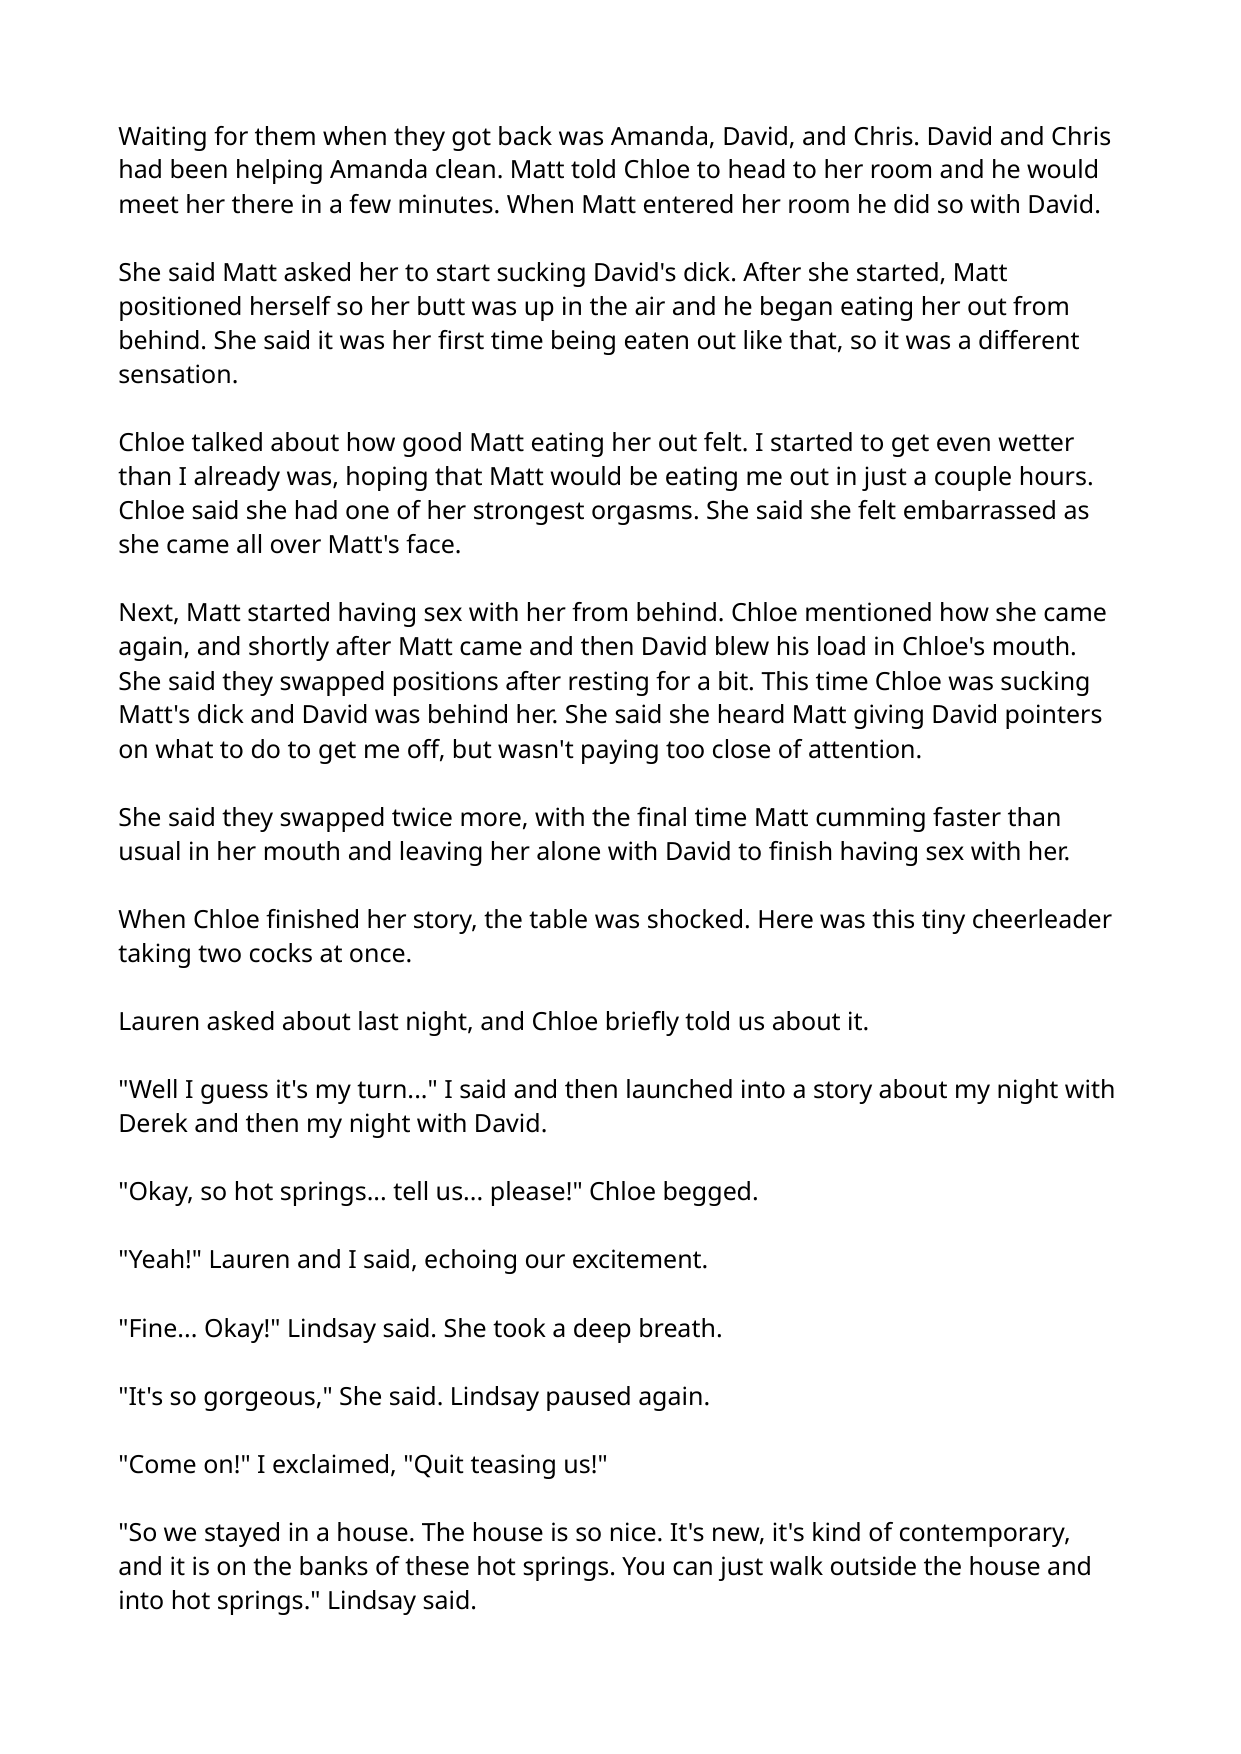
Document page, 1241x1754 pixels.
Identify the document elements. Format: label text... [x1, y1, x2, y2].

text "So we stayed in a house. The house is so nice. It's new, it's kind of contemporary, and it is on the banks of these hot springs. You can just walk outside the house and into hot springs." Lindsay said. [118, 1515, 1122, 1617]
text Waiting for them when they got back was Amanda, David, and Chris. David and Chris had been helping Amanda clean. Matt told Chloe to head to her room and he would meet her there in a few minutes. When Matt entered her room he did so with David. [118, 118, 1122, 220]
text When Chloe finished her story, the table was shocked. Here was this tiny cheerleader taking two cocks at once. [118, 902, 1122, 970]
text "Come on!" I exclaimed, "Quit teasing us!" [118, 1447, 1122, 1481]
text Next, Matt started having sex with her from behind. Chloe mentioned how she came again, and shortly after Matt came and then David blew his load in Chloe's mouth. She said they swapped positions after resting for a bit. This time Chloe was sucking Matt's dick and David was behind her. She said she heard Matt giving David pointers on what to do to get me off, but wasn't paying too close of attention. [118, 595, 1122, 765]
text Lauren asked about last night, and Chloe briefly told us about it. [118, 1004, 1122, 1038]
text Chloe talked about how good Matt eating her out felt. I started to get even wetter than I already was, hoping that Matt would be eating me out in just a couple hours. Chloe said she had one of her strongest orgasms. She said she felt embarrassed as she came all over Matt's face. [118, 425, 1122, 561]
text "It's so gorgeous," She said. Lindsay paused again. [118, 1378, 1122, 1412]
text "Fine... Okay!" Lindsay said. She took a deep breath. [118, 1310, 1122, 1344]
text She said they swapped twice more, with the final time Matt cumming faster than usual in her mouth and leaving her alone with David to finish having sex with her. [118, 799, 1122, 867]
text She said Matt asked her to start sucking David's dick. After she started, Matt positioned herself so her butt was up in the air and he began eating her out from behind. She said it was her first time being eaten out like that, so it was a different sensation. [118, 254, 1122, 391]
text "Yeah!" Lauren and I said, echoing our excitement. [118, 1242, 1122, 1276]
text "Well I guess it's my turn..." I said and then launched into a story about my night with Derek and then my night with David. [118, 1072, 1122, 1140]
text "Okay, so hot springs... tell us... please!" Chloe begged. [118, 1174, 1122, 1208]
